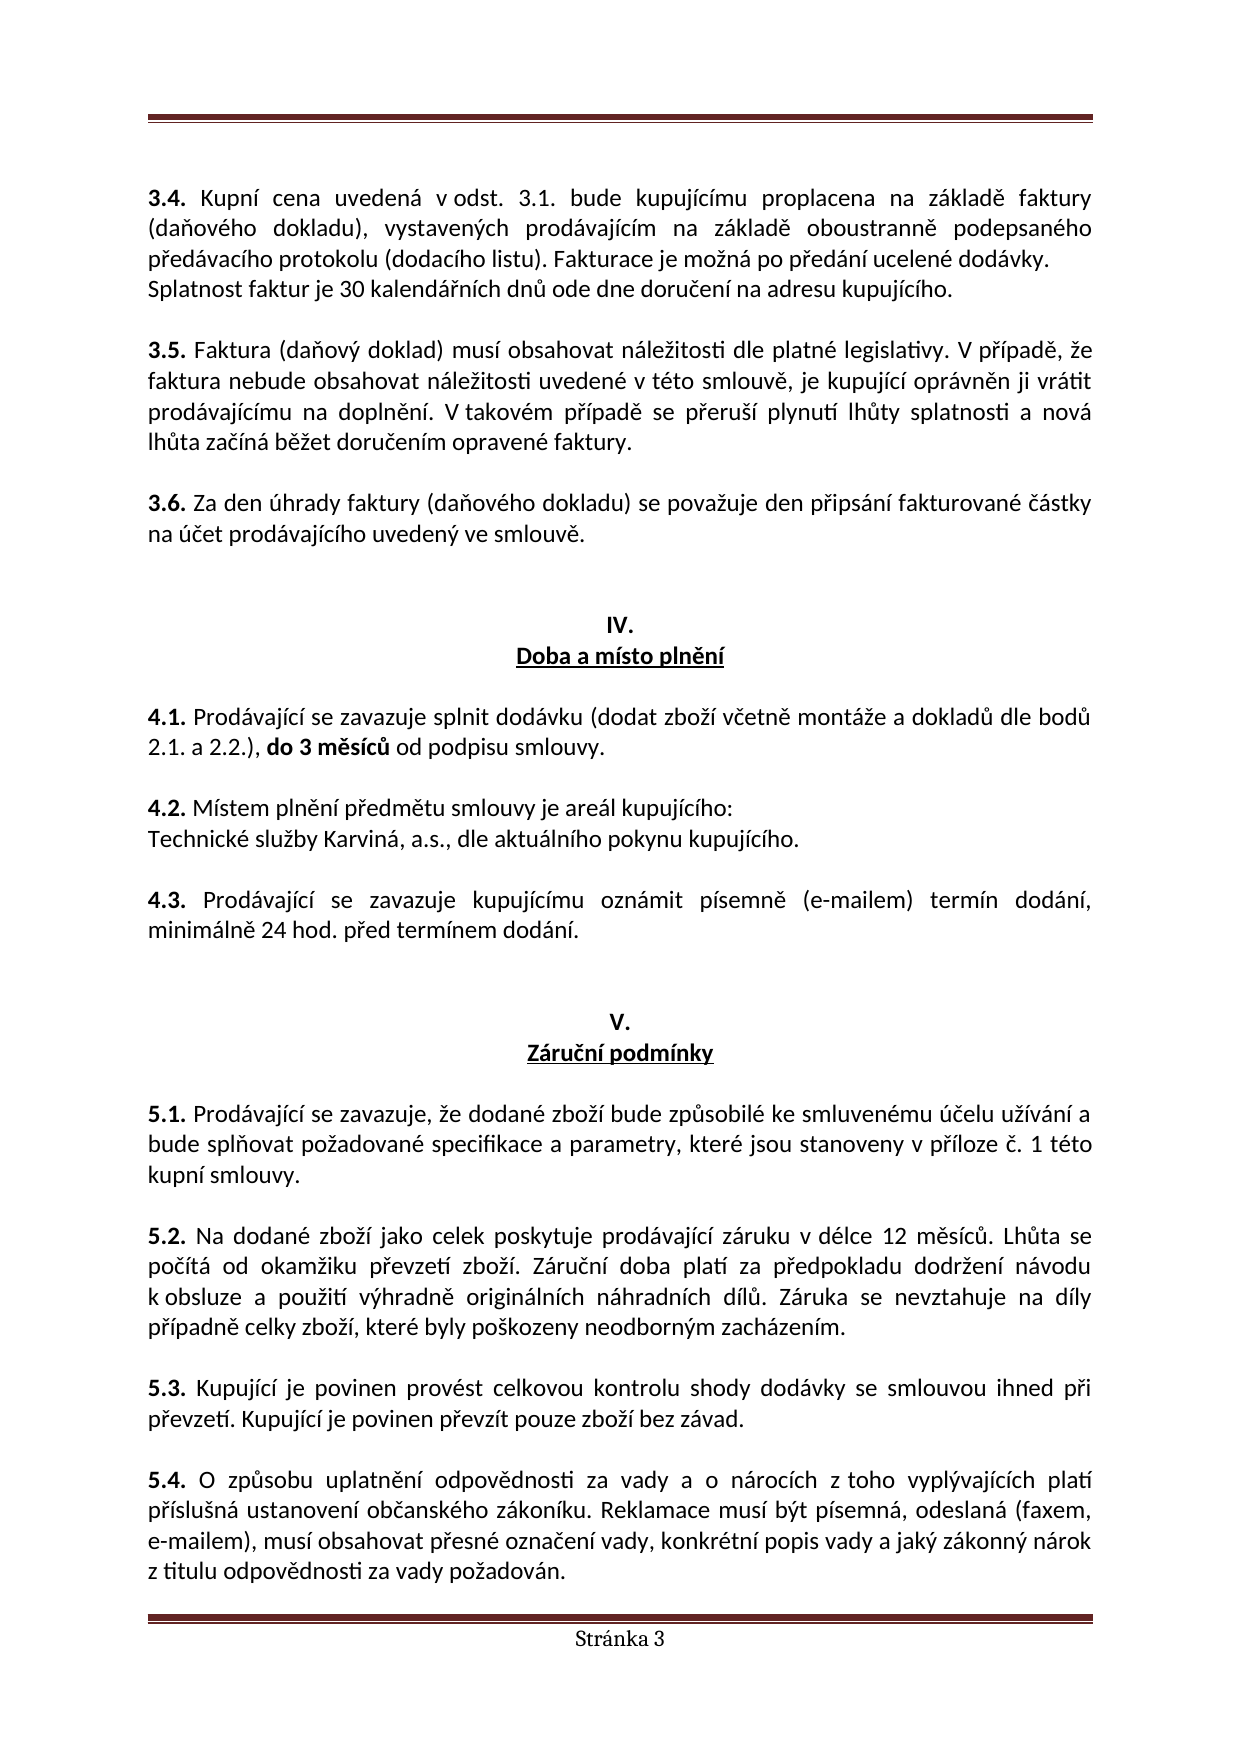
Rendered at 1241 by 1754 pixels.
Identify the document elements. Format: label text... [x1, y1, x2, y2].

text 3.5. Faktura (daňový doklad) musí obsahovat náležitosti dle platné legislativy. V případě, že faktura nebude obsahovat náležitosti uvedené v této smlouvě, je kupující oprávněn ji vrátit prodávajícímu na doplnění. V takovém případě se přeruší plynutí lhůty splatnosti a nová lhůta začíná běžet doručením opravené faktury. [148, 335, 1093, 457]
text 5.3. Kupující je povinen provést celkovou kontrolu shody dodávky se smlouvou ihned při převzetí. Kupující je povinen převzít pouze zboží bez závad. [148, 1372, 1093, 1433]
text 3.4. Kupní cena uvedená v odst. 3.1. bude kupujícímu proplacena na základě faktury (daňového dokladu), vystavených prodávajícím na základě oboustranně podepsaného předávacího protokolu (dodacího listu). Fakturace je možná po předání ucelené dodávky. [148, 182, 1093, 274]
text Technické služby Karviná, a.s., dle aktuálního pokynu kupujícího. [148, 823, 1093, 853]
text 4.2. Místem plnění předmětu smlouvy je areál kupujícího: [148, 792, 1093, 823]
text V. [148, 1006, 1093, 1037]
text Splatnost faktur je 30 kalendářních dnů ode dne doručení na adresu kupujícího. [148, 274, 1093, 304]
text Záruční podmínky [148, 1037, 1093, 1067]
text 4.3. Prodávající se zavazuje kupujícímu oznámit písemně (e-mailem) termín dodání, minimálně 24 hod. před termínem dodání. [148, 884, 1093, 945]
text 5.2. Na dodané zboží jako celek poskytuje prodávající záruku v délce 12 měsíců. Lhůta se počítá od okamžiku převzetí zboží. Záruční doba platí za předpokladu dodržení návodu k obsluze a použití výhradně originálních náhradních dílů. Záruka se nevztahuje na díly případně celky zboží, které byly poškozeny neodborným zacházením. [148, 1220, 1093, 1342]
text 5.1. Prodávající se zavazuje, že dodané zboží bude způsobilé ke smluvenému účelu užívání a bude splňovat požadované specifikace a parametry, které jsou stanoveny v příloze č. 1 této kupní smlouvy. [148, 1098, 1093, 1189]
text IV. [148, 609, 1093, 640]
text 3.6. Za den úhrady faktury (daňového dokladu) se považuje den připsání fakturované částky na účet prodávajícího uvedený ve smlouvě. [148, 487, 1093, 548]
text 4.1. Prodávající se zavazuje splnit dodávku (dodat zboží včetně montáže a dokladů dle bodů 2.1. a 2.2.), do 3 měsíců od podpisu smlouvy. [148, 701, 1093, 762]
text 5.4. O způsobu uplatnění odpovědnosti za vady a o nárocích z toho vyplývajících platí příslušná ustanovení občanského zákoníku. Reklamace musí být písemná, odeslaná (faxem, e-mailem), musí obsahovat přesné označení vady, konkrétní popis vady a jaký zákonný nárok z titulu odpovědnosti za vady požadován. [148, 1464, 1093, 1586]
text Doba a místo plnění [148, 640, 1093, 670]
